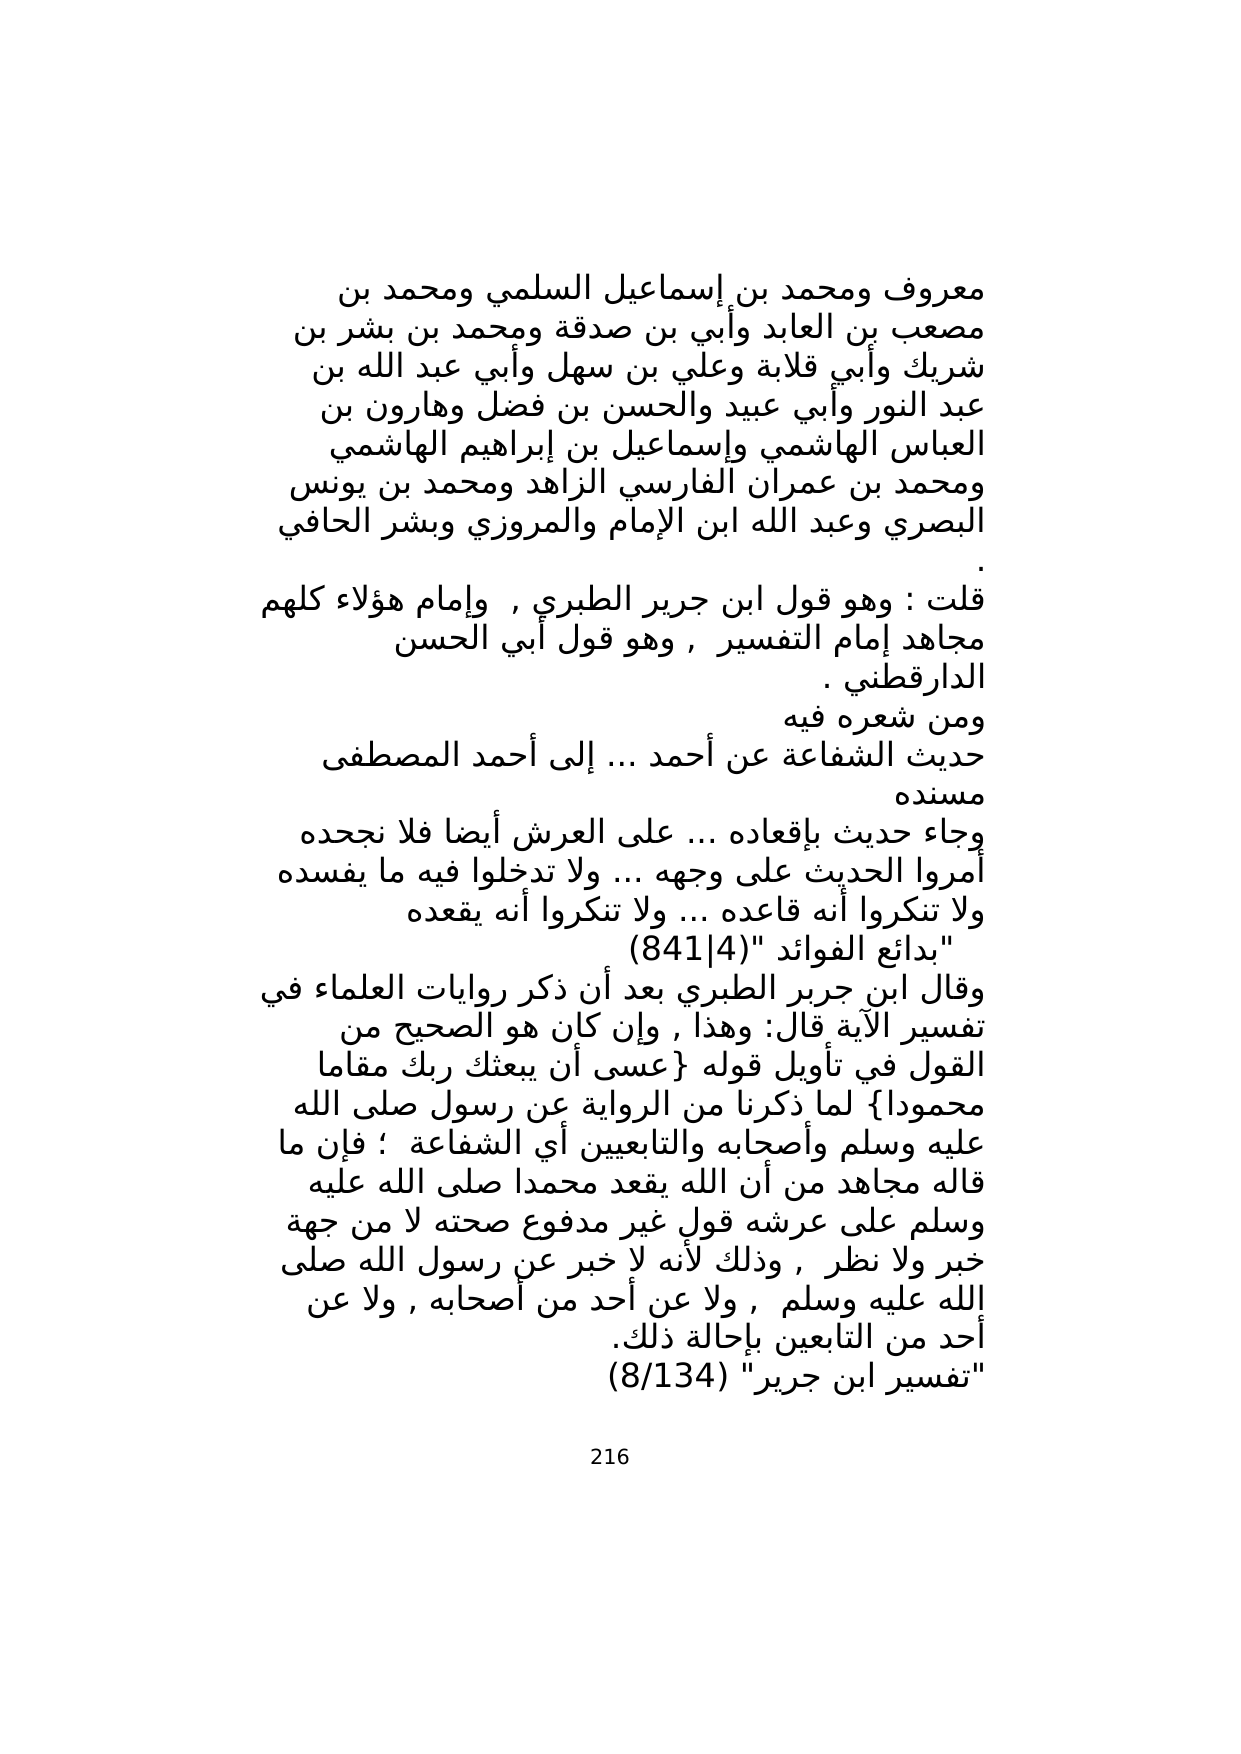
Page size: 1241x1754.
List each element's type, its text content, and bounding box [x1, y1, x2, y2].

text قلت : وهو قول ابن جرير الطبري , وإمام هؤلاء كلهم مجاهد إمام التفسير , وهو قول أبي الحسن الدارقطني . [254, 579, 986, 696]
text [254, 269, 986, 579]
text حديث الشفاعة عن أحمد ... إلى أحمد المصطفى مسنده [254, 735, 986, 813]
text "بدائع الفوائد "(4|841) [254, 929, 986, 968]
text ومن شعره فيه [254, 696, 986, 735]
text "تفسير ابن جرير" (8/134) [254, 1357, 986, 1396]
text أمروا الحديث على وجهه ... ولا تدخلوا فيه ما يفسده [254, 852, 986, 890]
text وجاء حديث بإقعاده ... على العرش أيضا فلا نجحده [254, 813, 986, 852]
text ولا تنكروا أنه قاعده ... ولا تنكروا أنه يقعده [254, 890, 986, 929]
text وقال ابن جربر الطبري بعد أن ذكر روايات العلماء في تفسير الآية قال: وهذا , وإن كان هو الصحيح من القول في تأويل قوله {عسى أن يبعثك ربك مقاما محمودا} لما ذكرنا من الرواية عن رسول صلى الله عليه وسلم وأصحابه والتابعيين أي الشفاعة ؛ فإن ما قاله مجاهد من أن الله يقعد محمدا صلى الله عليه وسلم على عرشه قول غير مدفوع صحته لا من جهة خبر ولا نظر , وذلك لأنه لا خبر عن رسول الله صلى الله عليه وسلم , ولا عن أحد من أصحابه , ولا عن أحد من التابعين بإحالة ذلك. [254, 968, 986, 1357]
